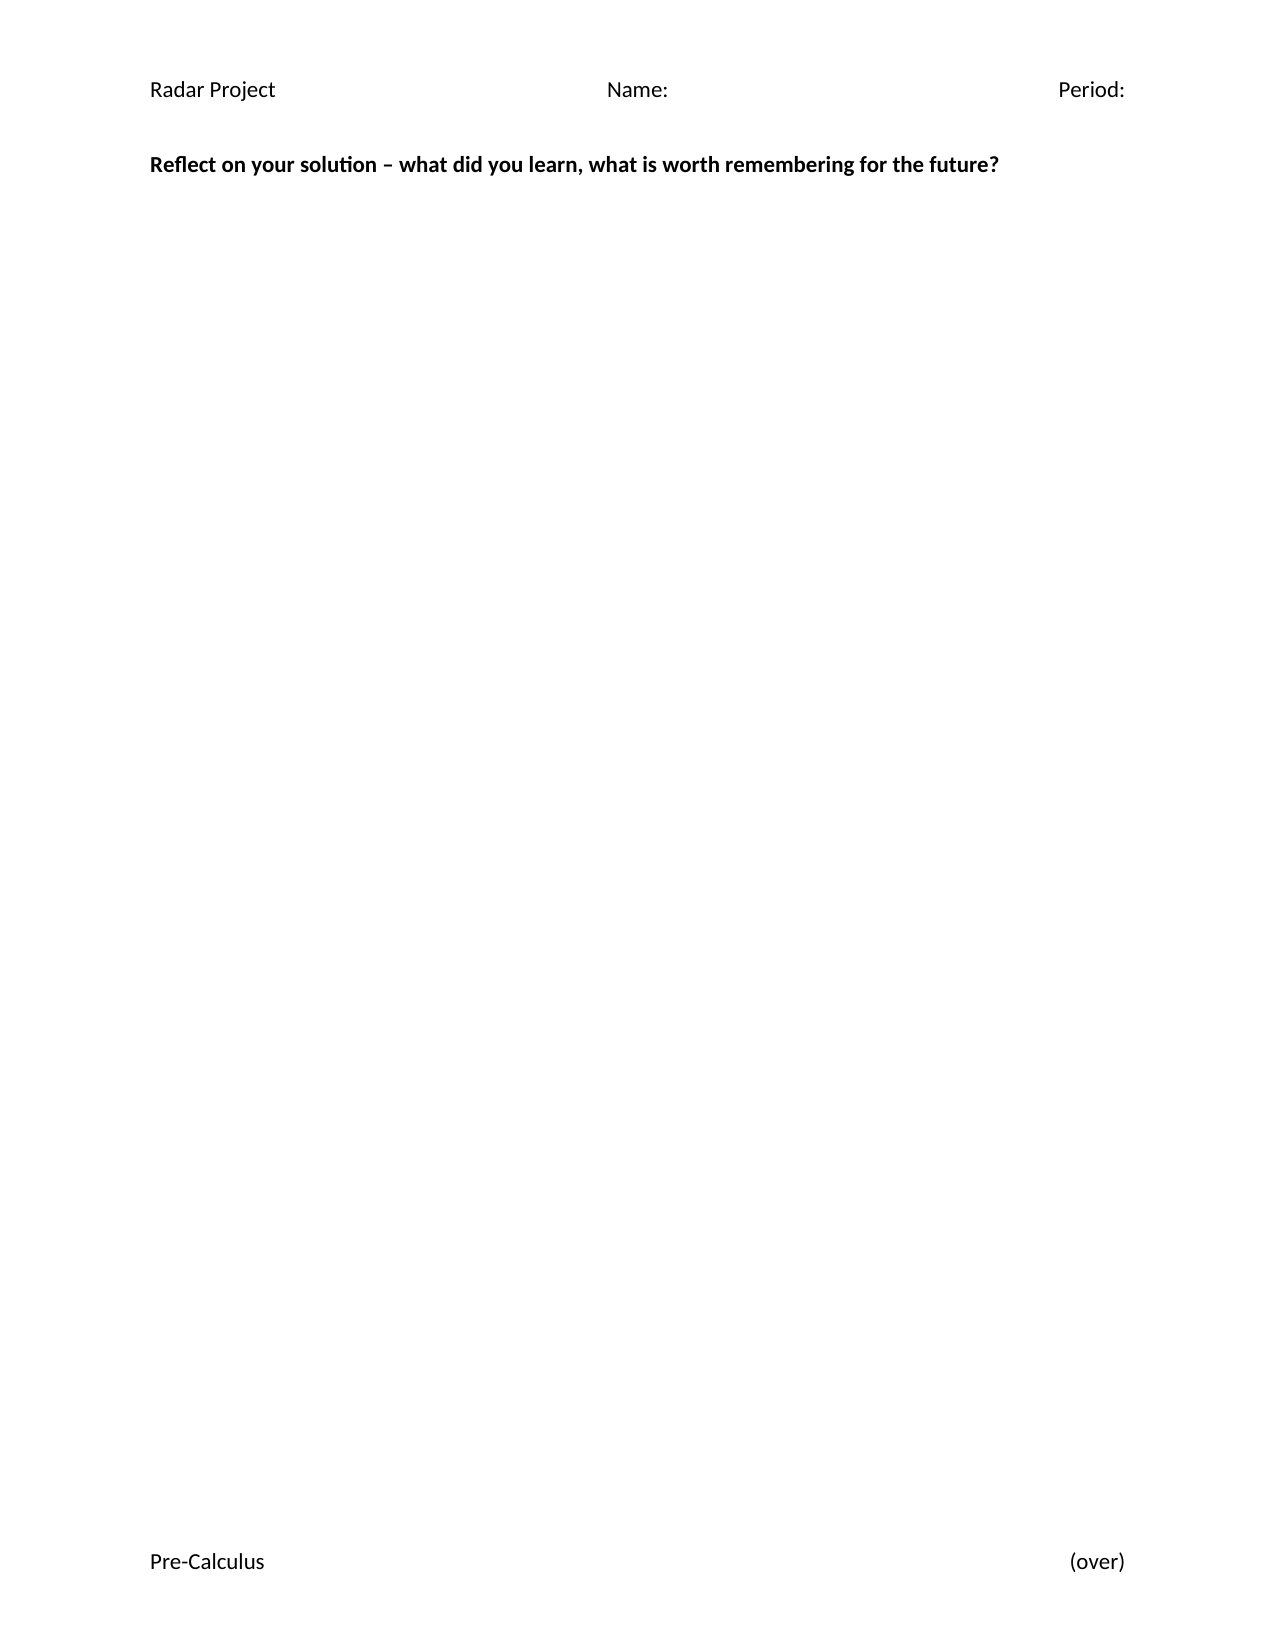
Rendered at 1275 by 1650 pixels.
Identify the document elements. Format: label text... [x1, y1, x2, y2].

text Reflect on your solution – what did you learn, what is worth remembering for the future? [150, 150, 1125, 178]
